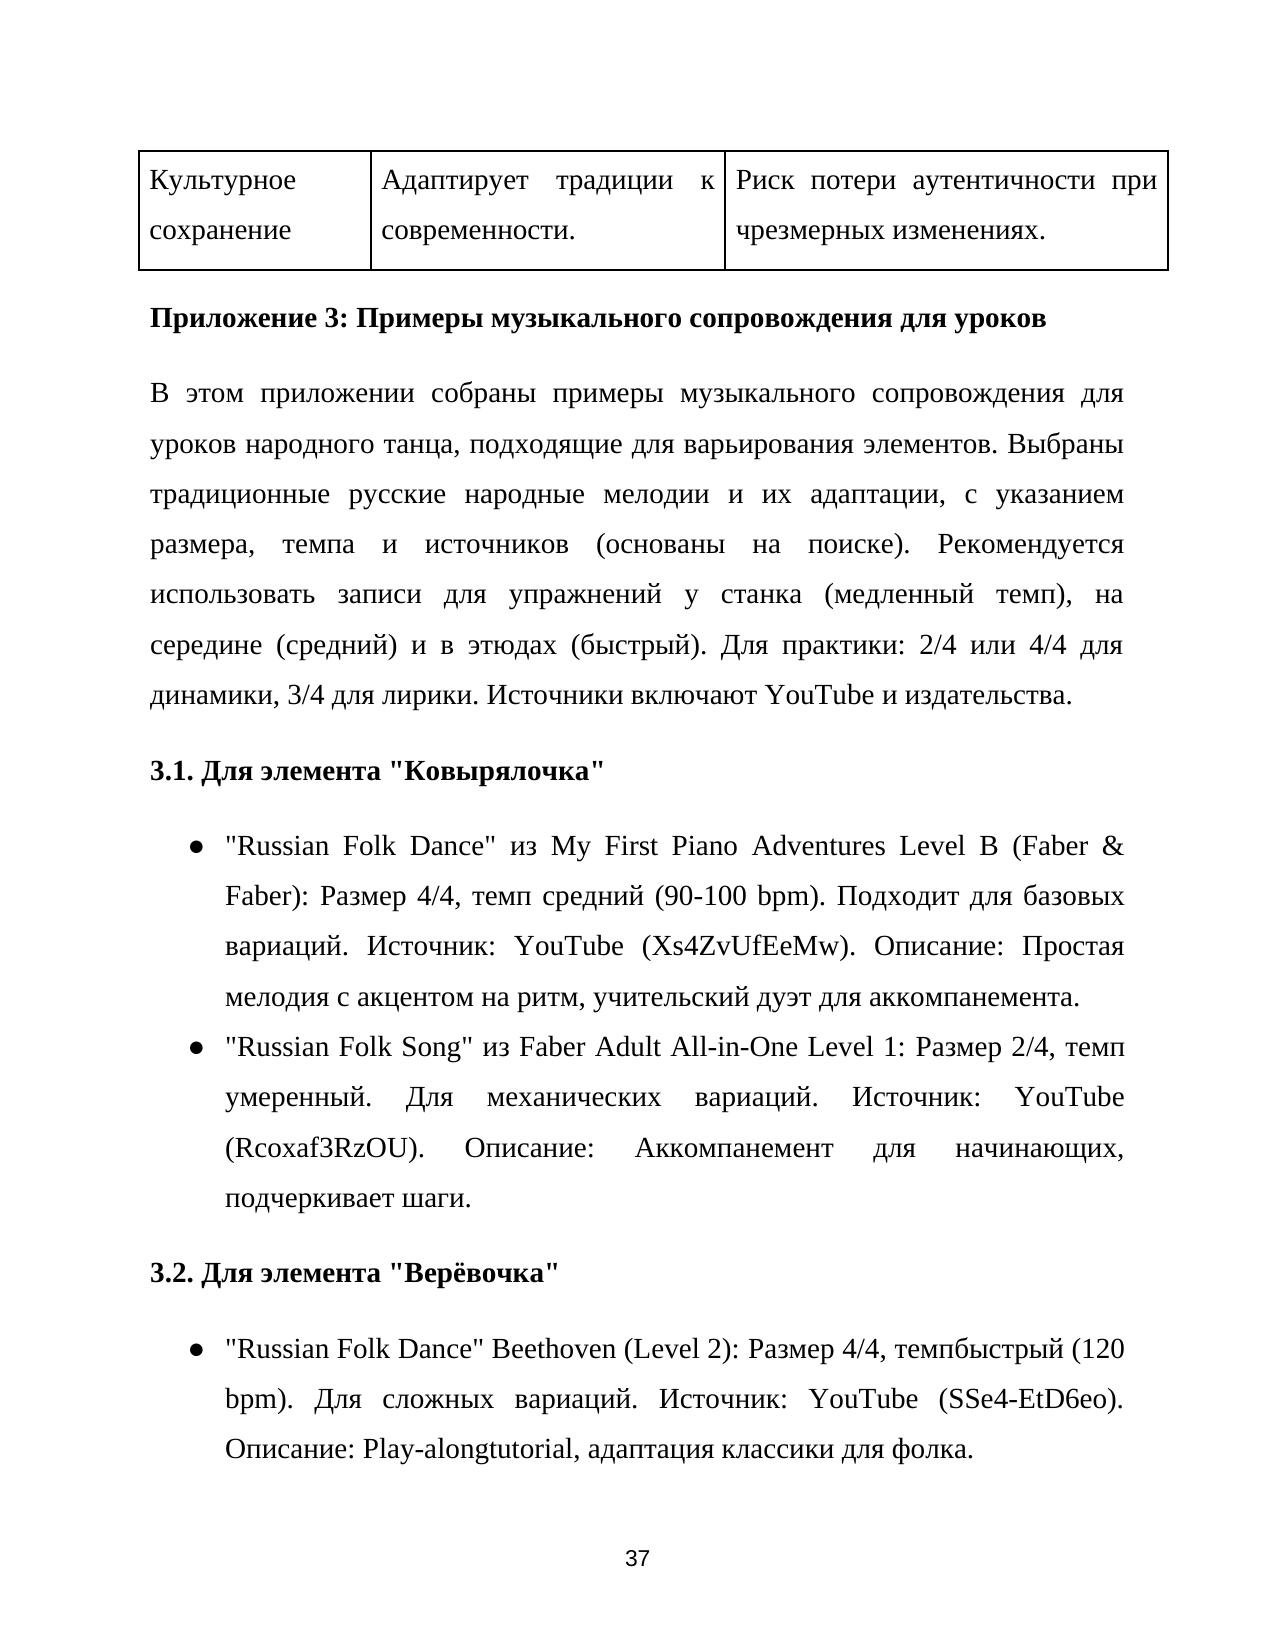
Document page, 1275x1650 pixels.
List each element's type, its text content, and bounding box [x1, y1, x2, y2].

table_cell Культурное сохранение [140, 152, 370, 269]
list "Russian Folk Dance" Beethoven (Level 2): Размер 4/4, темпбыстрый (120 bpm). Для сложных вариаций. Источник: YouTube (SSe4-EtD6eo). Описание: Play-alongtutorial, адаптация классики для фолка. [187, 1331, 1125, 1465]
list "Russian Folk Song" из Faber Adult All-in-One Level 1: Размер 2/4, темп умеренный. Для механических вариаций. Источник: YouTube (Rcoxaf3RzOU). Описание: Аккомпанемент для начинающих, подчеркивает шаги. [187, 1029, 1125, 1214]
subtitle 3.2. Для элемента "Верёвочка" [150, 1255, 1125, 1289]
table_cell Адаптирует традиции к современности. [372, 152, 724, 269]
text В этом приложении собраны примеры музыкального сопровождения для уроков народного танца, подходящие для варьирования элементов. Выбраны традиционные русские народные мелодии и их адаптации, с указанием размера, темпа и источников (основаны на поиске). Рекомендуется использовать записи для упражнений у станка (медленный темп), на середине (средний) и в этюдах (быстрый). Для практики: 2/4 или 4/4 для динамики, 3/4 для лирики. Источники включают YouTube и издательства. [150, 375, 1125, 711]
subtitle Приложение 3: Примеры музыкального сопровождения для уроков [150, 300, 1125, 334]
subtitle 3.1. Для элемента "Ковырялочка" [150, 753, 1125, 786]
list "Russian Folk Dance" из My First Piano Adventures Level B (Faber & Faber): Размер 4/4, темп средний (90-100 bpm). Подходит для базовых вариаций. Источник: YouTube (Xs4ZvUfEeMw). Описание: Простая мелодия с акцентом на ритм, учительский дуэт для аккомпанемента. [187, 828, 1125, 1012]
table_cell Риск потери аутентичности при чрезмерных изменениях. [726, 152, 1167, 269]
